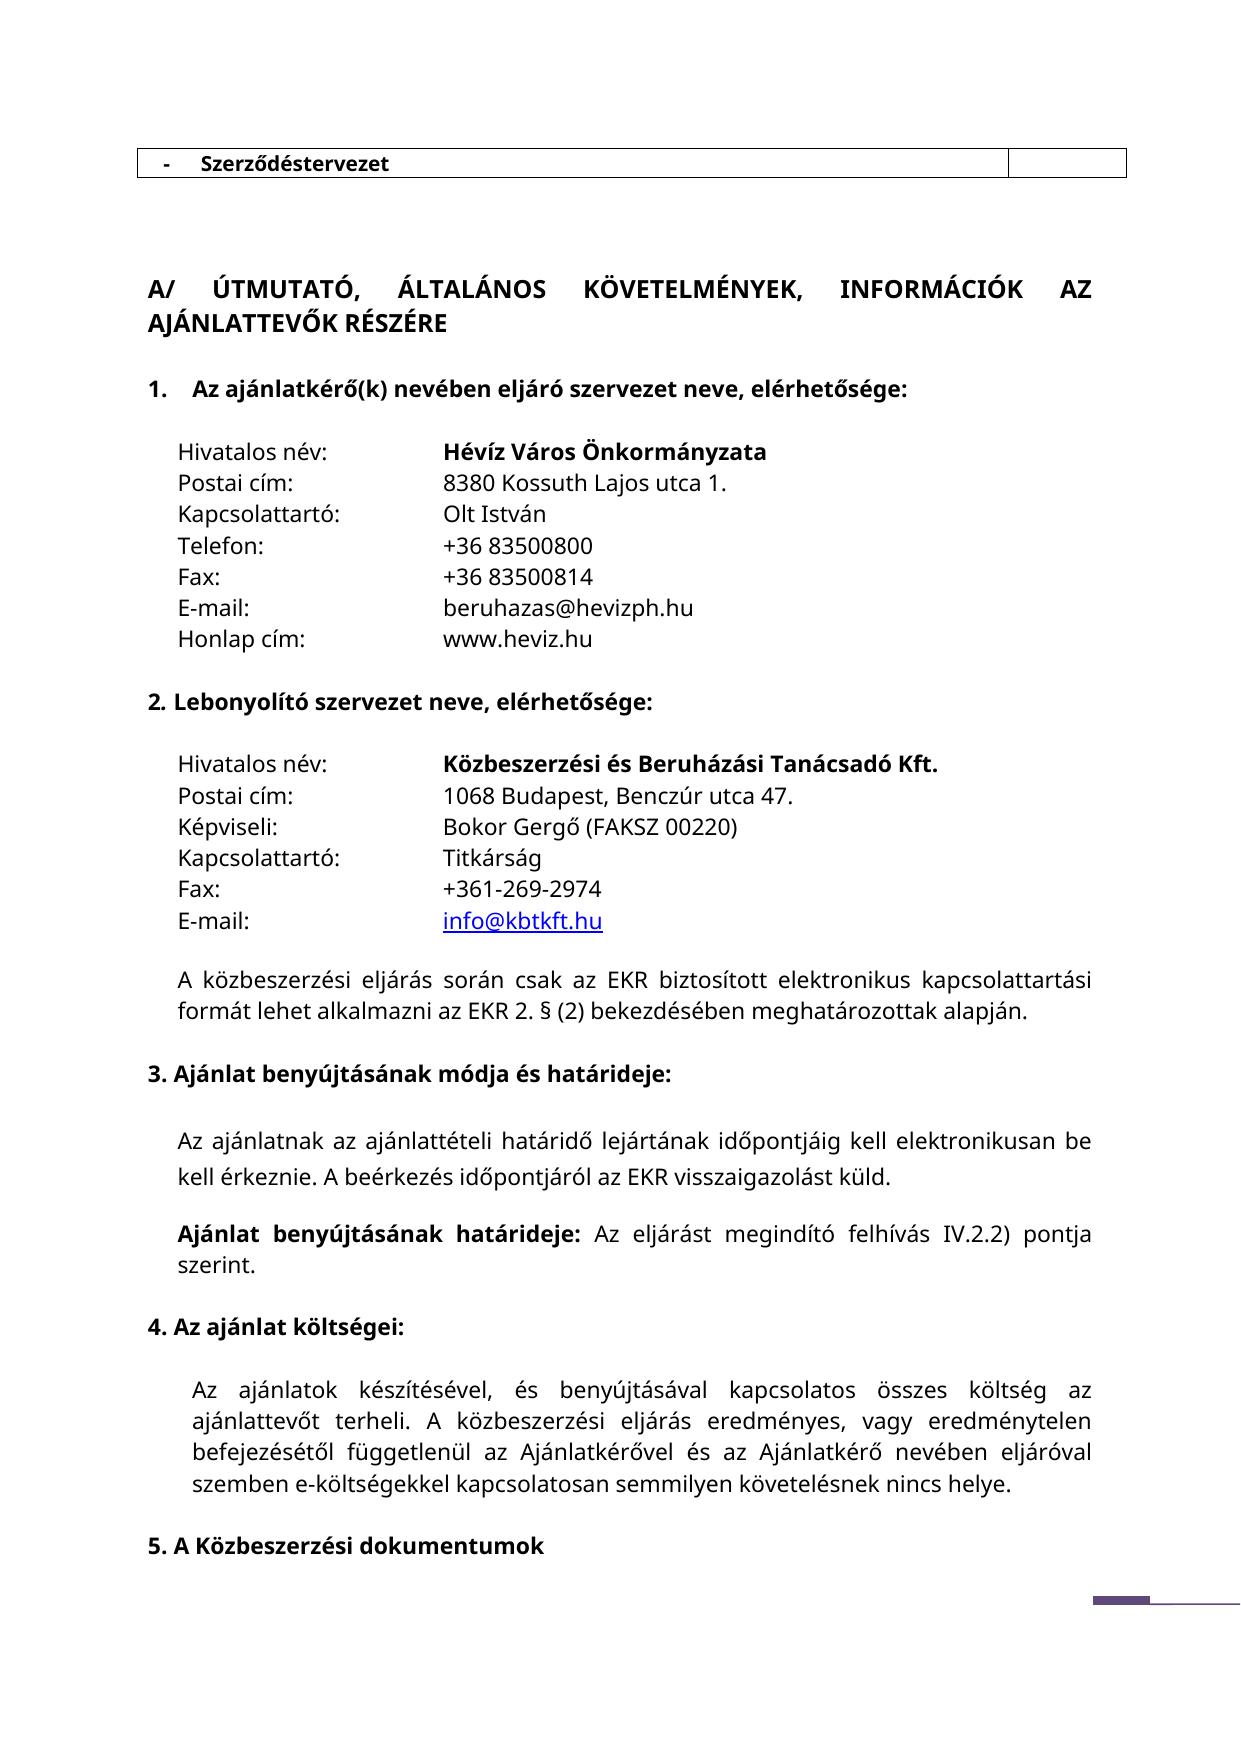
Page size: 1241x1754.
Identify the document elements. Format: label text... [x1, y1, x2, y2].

list Fax: +36 83500814 [177, 561, 1093, 592]
list A közbeszerzési eljárás során csak az EKR biztosított elektronikus kapcsolattartási formát lehet alkalmazni az EKR 2. § (2) bekezdésében meghatározottak alapján. [177, 964, 1093, 1026]
list Ajánlat benyújtásának határideje: Az eljárást megindító felhívás IV.2.2) pontja szerint. [177, 1218, 1093, 1280]
list Kapcsolattartó: Titkárság [177, 842, 1093, 873]
list Képviseli: Bokor Gergő (FAKSZ 00220) [177, 811, 1093, 842]
list Postai cím: 1068 Budapest, Benczúr utca 47. [177, 780, 1093, 811]
list Fax: +361-269-2974 [177, 873, 1093, 905]
list E-mail: info@kbtkft.hu [177, 905, 1093, 936]
text A/ ÚTMUTATÓ, ÁLTALÁNOS KÖVETELMÉNYEK, INFORMÁCIÓK AZ AJÁNLATTEVŐK RÉSZÉRE [148, 271, 1093, 339]
list Honlap cím: www.heviz.hu [177, 623, 1093, 655]
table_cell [138, 149, 1008, 177]
text 5. A Közbeszerzési dokumentumok [148, 1530, 1093, 1561]
list Kapcsolattartó: Olt István [177, 498, 1093, 530]
list Telefon: +36 83500800 [177, 530, 1093, 561]
list E-mail: beruhazas@hevizph.hu [177, 592, 1093, 623]
list Hivatalos név: Közbeszerzési és Beruházási Tanácsadó Kft. [177, 748, 1093, 780]
list Postai cím: 8380 Kossuth Lajos utca 1. [177, 467, 1093, 498]
text 2. Lebonyolító szervezet neve, elérhetősége: [148, 686, 1093, 717]
list Hivatalos név: Hévíz Város Önkormányzata [177, 436, 1093, 467]
list 3. Ajánlat benyújtásának módja és határideje: [148, 1058, 1093, 1089]
list 1. Az ajánlatkérő(k) nevében eljáró szervezet neve, elérhetősége: [148, 373, 1093, 405]
list Az ajánlatnak az ajánlattételi határidő lejártának időpontjáig kell elektronikusan be kell érkeznie. A beérkezés időpontjáról az EKR visszaigazolást küld. [177, 1125, 1093, 1192]
table_cell [1009, 149, 1126, 177]
text Az ajánlatok készítésével, és benyújtásával kapcsolatos összes költség az ajánlattevőt terheli. A közbeszerzési eljárás eredményes, vagy eredménytelen befejezésétől függetlenül az Ajánlatkérővel és az Ajánlatkérő nevében eljáróval szemben e-költségekkel kapcsolatosan semmilyen követelésnek nincs helye. [192, 1374, 1093, 1499]
text 4. Az ajánlat költségei: [148, 1311, 1093, 1343]
